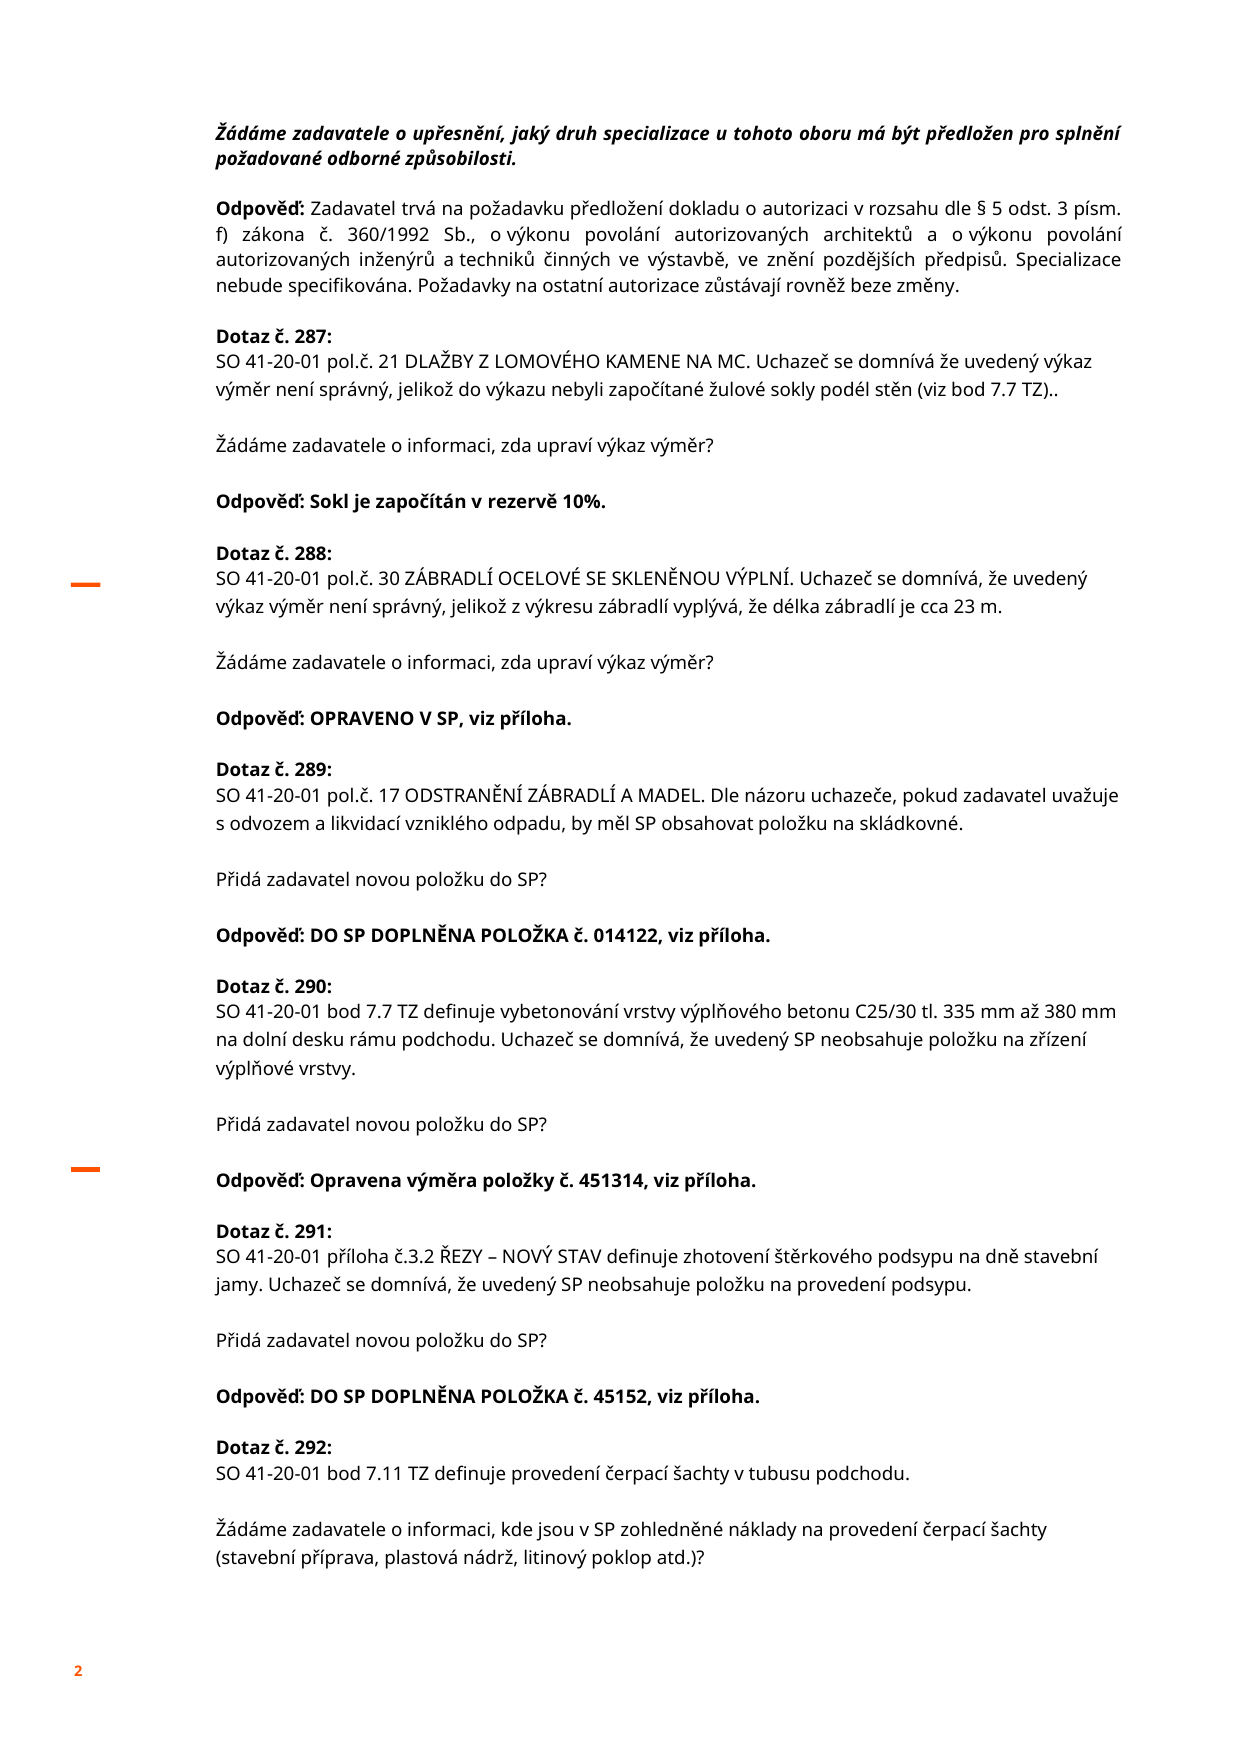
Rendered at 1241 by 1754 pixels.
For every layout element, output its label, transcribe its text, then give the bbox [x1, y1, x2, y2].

text SO 41-20-01 pol.č. 17 ODSTRANĚNÍ ZÁBRADLÍ A MADEL. Dle názoru uchazeče, pokud zadavatel uvažuje s odvozem a likvidací vzniklého odpadu, by měl SP obsahovat položku na skládkovné. [216, 782, 1122, 836]
text Žádáme zadavatele o informaci, kde jsou v SP zohledněné náklady na provedení čerpací šachty (stavební příprava, plastová nádrž, litinový poklop atd.)? [216, 1516, 1122, 1570]
text Odpověď: DO SP DOPLNĚNA POLOŽKA č. 014122, viz příloha. [216, 922, 1122, 948]
text Dotaz č. 292: [216, 1434, 1122, 1460]
text SO 41-20-01 příloha č.3.2 ŘEZY – NOVÝ STAV definuje zhotovení štěrkového podsypu na dně stavební jamy. Uchazeč se domnívá, že uvedený SP neobsahuje položku na provedení podsypu. [216, 1243, 1122, 1297]
text Žádáme zadavatele o upřesnění, jaký druh specializace u tohoto oboru má být předložen pro splnění požadované odborné způsobilosti. [216, 121, 1122, 171]
text Přidá zadavatel novou položku do SP? [216, 866, 1122, 892]
text Přidá zadavatel novou položku do SP? [216, 1111, 1122, 1136]
text Odpověď: Sokl je započítán v rezervě 10%. [216, 489, 1122, 514]
text SO 41-20-01 bod 7.11 TZ definuje provedení čerpací šachty v tubusu podchodu. [216, 1460, 1122, 1486]
text Dotaz č. 291: [216, 1218, 1122, 1243]
text SO 41-20-01 bod 7.7 TZ definuje vybetonování vrstvy výplňového betonu C25/30 tl. 335 mm až 380 mm na dolní desku rámu podchodu. Uchazeč se domnívá, že uvedený SP neobsahuje položku na zřízení výplňové vrstvy. [216, 999, 1122, 1080]
text Odpověď: Opravena výměra položky č. 451314, viz příloha. [216, 1167, 1122, 1192]
text Odpověď: OPRAVENO V SP, viz příloha. [216, 706, 1122, 731]
text SO 41-20-01 pol.č. 30 ZÁBRADLÍ OCELOVÉ SE SKLENĚNOU VÝPLNÍ. Uchazeč se domnívá, že uvedený výkaz výměr není správný, jelikož z výkresu zábradlí vyplývá, že délka zábradlí je cca 23 m. [216, 565, 1122, 619]
text Dotaz č. 289: [216, 757, 1122, 782]
text SO 41-20-01 pol.č. 21 DLAŽBY Z LOMOVÉHO KAMENE NA MC. Uchazeč se domnívá že uvedený výkaz výměr není správný, jelikož do výkazu nebyli započítané žulové sokly podél stěn (viz bod 7.7 TZ).. [216, 349, 1122, 402]
text Odpověď: Zadavatel trvá na požadavku předložení dokladu o autorizaci v rozsahu dle § 5 odst. 3 písm. f) zákona č. 360/1992 Sb., o výkonu povolání autorizovaných architektů a o výkonu povolání autorizovaných inženýrů a techniků činných ve výstavbě, ve znění pozdějších předpisů. Specializace nebude specifikována. Požadavky na ostatní autorizace zůstávají rovněž beze změny. [216, 196, 1122, 298]
text Dotaz č. 287: [216, 323, 1122, 349]
text Dotaz č. 288: [216, 540, 1122, 565]
text Žádáme zadavatele o informaci, zda upraví výkaz výměr? [216, 433, 1122, 458]
text Odpověď: DO SP DOPLNĚNA POLOŽKA č. 45152, viz příloha. [216, 1383, 1122, 1409]
text Přidá zadavatel novou položku do SP? [216, 1327, 1122, 1353]
text Dotaz č. 290: [216, 973, 1122, 999]
text Žádáme zadavatele o informaci, zda upraví výkaz výměr? [216, 649, 1122, 675]
